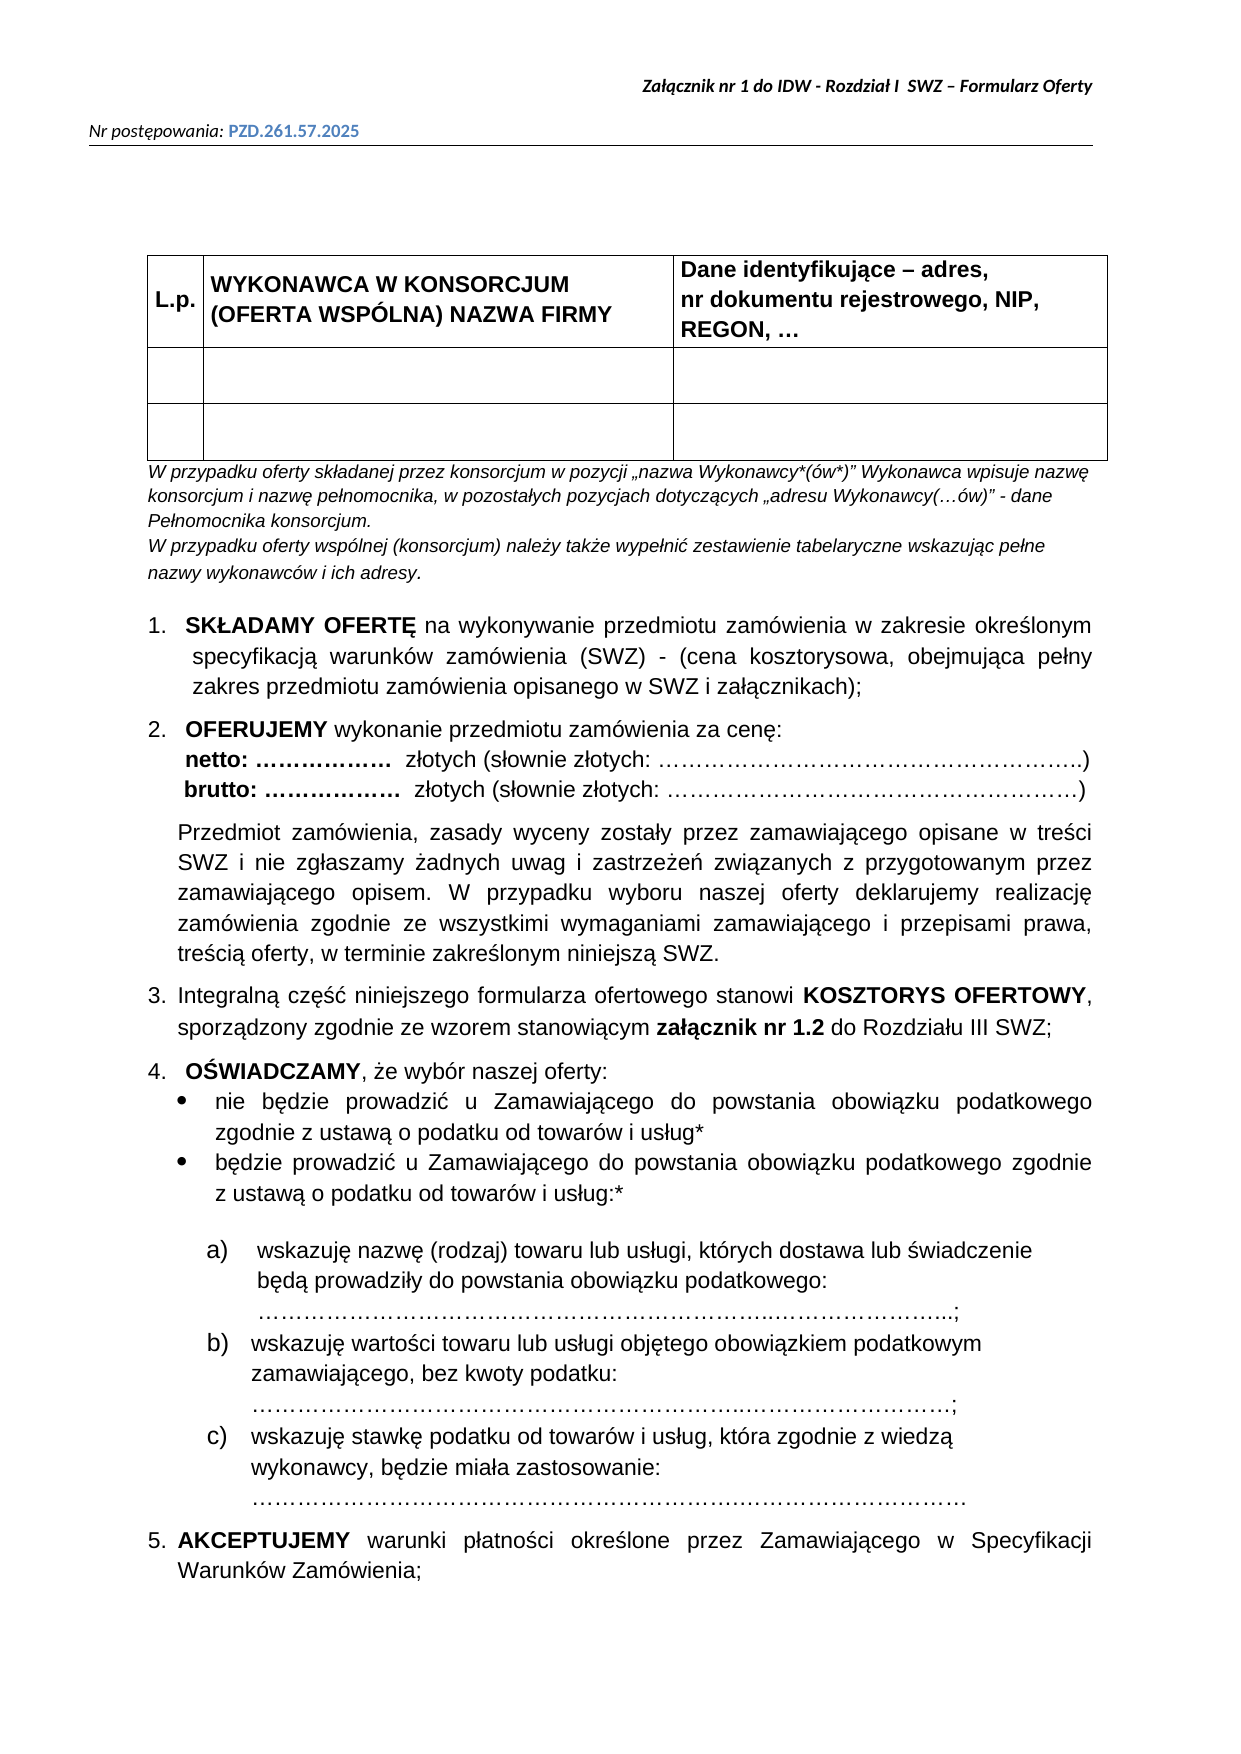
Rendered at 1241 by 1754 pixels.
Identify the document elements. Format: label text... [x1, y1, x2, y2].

text Przedmiot zamówienia, zasady wyceny zostały przez zamawiającego opisane w treści SWZ i nie zgłaszamy żadnych uwag i zastrzeżeń związanych z przygotowanym przez zamawiającego opisem. W przypadku wyboru naszej oferty deklarujemy realizację zamówienia zgodnie ze wszystkimi wymaganiami zamawiającego i przepisami prawa, treścią oferty, w terminie zakreślonym niniejszą SWZ. [177, 819, 1093, 966]
table_cell [674, 348, 1107, 403]
list nie będzie prowadzić u Zamawiającego do powstania obowiązku podatkowego zgodnie z ustawą o podatku od towarów i usług* [177, 1088, 1093, 1145]
list OŚWIADCZAMY, że wybór naszej oferty: [148, 1058, 1093, 1084]
list będzie prowadzić u Zamawiającego do powstania obowiązku podatkowego zgodnie z ustawą o podatku od towarów i usług:* [177, 1149, 1093, 1206]
list OFERUJEMY wykonanie przedmiotu zamówienia za cenę: [148, 716, 1093, 742]
table_header WYKONAWCA W KONSORCJUM (OFERTA WSPÓLNA) NAZWA FIRMY [204, 256, 673, 347]
text W przypadku oferty wspólnej (konsorcjum) należy także wypełnić zestawienie tabelaryczne wskazując pełne nazwy wykonawców i ich adresy. [148, 535, 1093, 584]
list SKŁADAMY OFERTĘ na wykonywanie przedmiotu zamówienia w zakresie określonym specyfikacją warunków zamówienia (SWZ) - (cena kosztorysowa, obejmująca pełny zakres przedmiotu zamówienia opisanego w SWZ i załącznikach); [148, 612, 1093, 699]
list Integralną część niniejszego formularza ofertowego stanowi KOSZTORYS OFERTOWY, sporządzony zgodnie ze wzorem stanowiącym załącznik nr 1.2 do Rozdziału III SWZ; [148, 982, 1093, 1041]
text brutto: ……………… złotych (słownie złotych: ………………………………………………) [177, 776, 1093, 803]
table_header L.p. [148, 256, 203, 347]
table_cell [148, 348, 203, 403]
table_header wskazuję nazwę (rodzaj) towaru lub usługi, których dostawa lub świadczenie będą prowadziły do powstania obowiązku podatkowego: …………………………………………………………..…………………...; wskazuję wartości towaru lub usługi objętego obowiązkiem podatkowym zamawiającego, bez kwoty podatku: ………………………………………………………..………………………; wskazuję stawkę podatku od towarów i usług, która zgodnie z wiedzą wykonawcy, będzie miała zastosowanie: ……………………………………………………….………………………… [192, 1222, 1048, 1527]
list AKCEPTUJEMY warunki płatności określone przez Zamawiającego w Specyfikacji Warunków Zamówienia; [148, 1527, 1093, 1583]
table_cell [148, 404, 203, 459]
table_cell [674, 404, 1107, 459]
text W przypadku oferty składanej przez konsorcjum w pozycji „nazwa Wykonawcy*(ów*)” Wykonawca wpisuje nazwę konsorcjum i nazwę pełnomocnika, w pozostałych pozycjach dotyczących „adresu Wykonawcy(…ów)” - dane Pełnomocnika konsorcjum. [148, 461, 1093, 532]
table_header Dane identyfikujące – adres, nr dokumentu rejestrowego, NIP, REGON, … [674, 256, 1107, 347]
text netto: ……………… złotych (słownie złotych: ………………………………………………..) [148, 746, 1093, 772]
table_cell [204, 348, 673, 403]
table_cell [204, 404, 673, 459]
